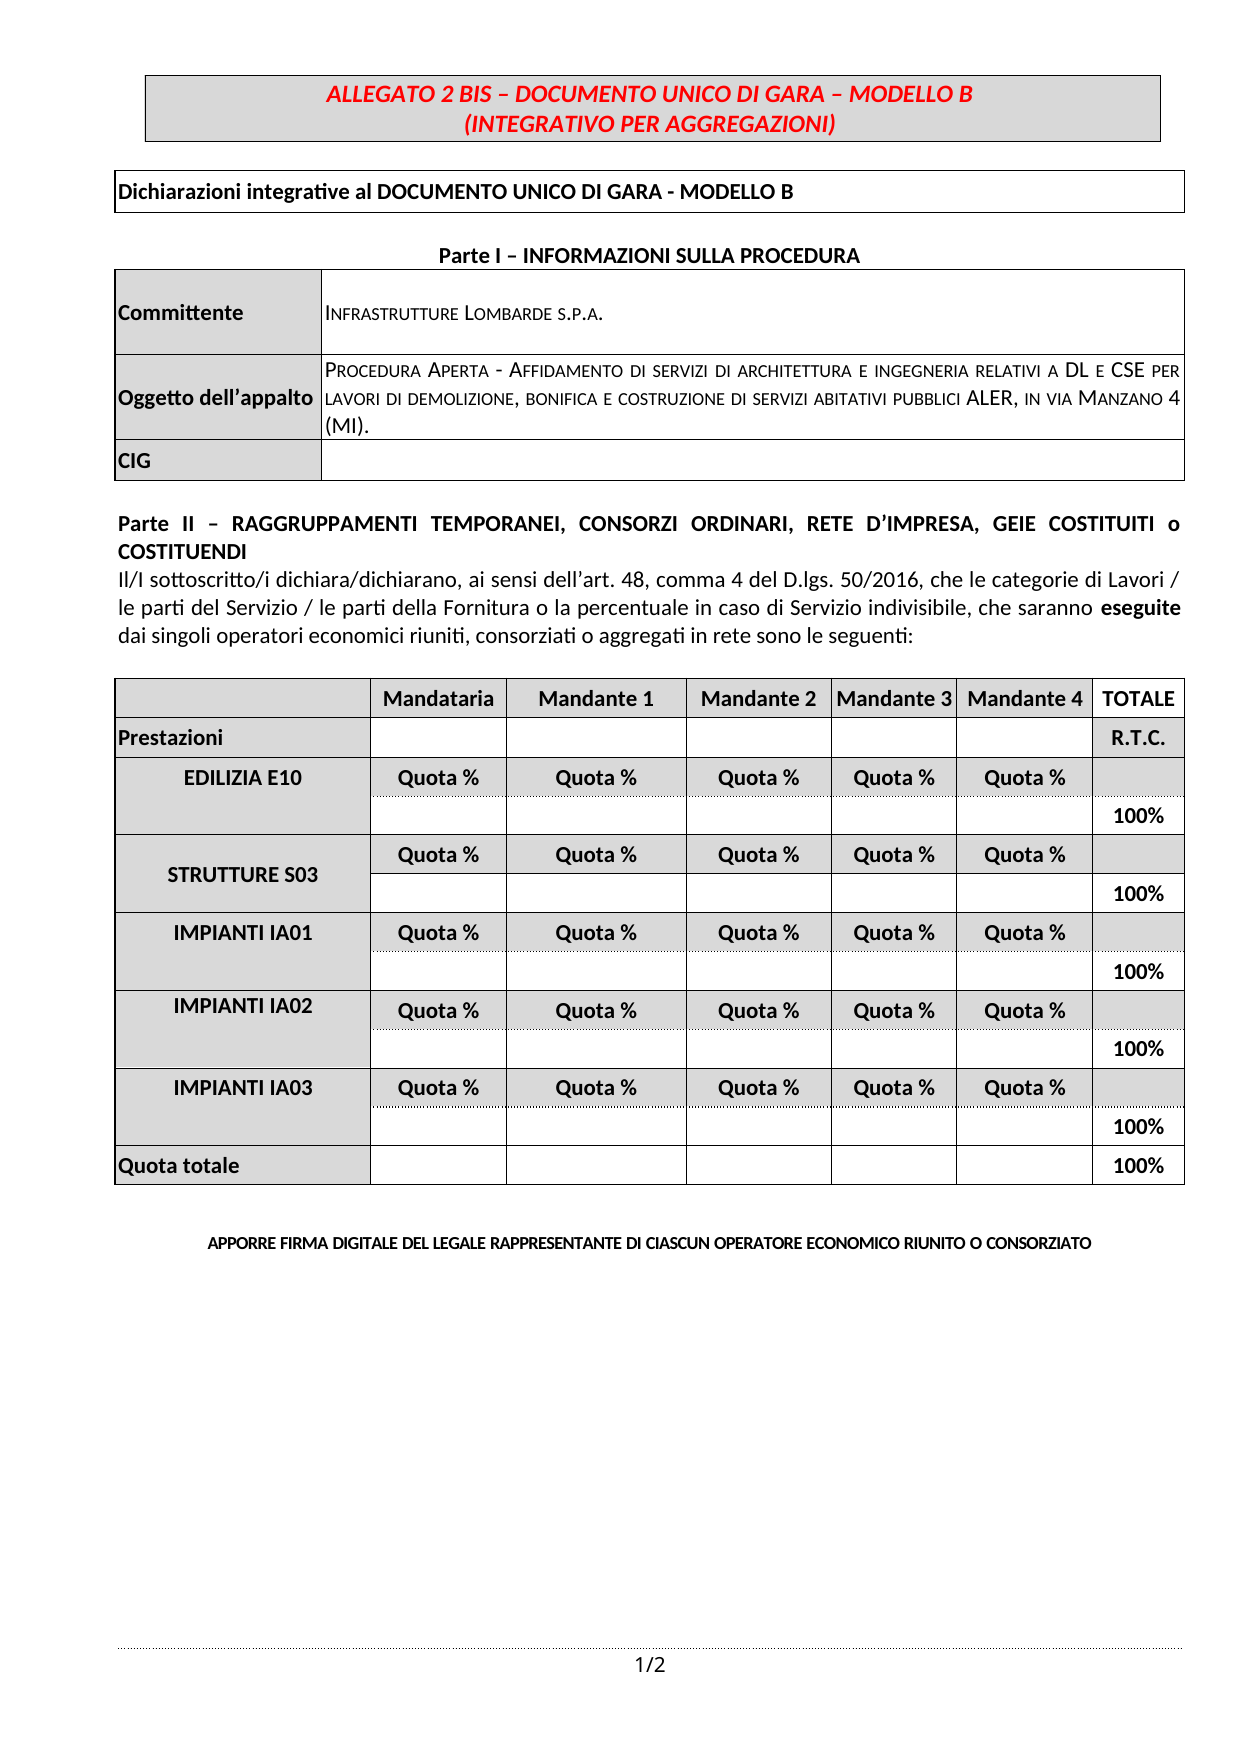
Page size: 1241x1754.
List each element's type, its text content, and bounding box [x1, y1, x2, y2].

table_cell Quota % [371, 913, 506, 951]
table_cell [1093, 758, 1184, 796]
table_cell [687, 951, 831, 990]
table_header Dichiarazioni integrative al DOCUMENTO UNICO DI GARA - MODELLO B [116, 171, 1184, 212]
table_cell IMPIANTI IA01 [116, 913, 370, 951]
table_cell Mandataria [371, 679, 506, 717]
table_cell Prestazioni [116, 718, 370, 757]
table_cell [507, 796, 686, 834]
table_cell [1093, 835, 1184, 873]
table_cell CIG [116, 440, 321, 480]
table_cell Quota % [507, 835, 686, 873]
table_cell [116, 951, 370, 990]
table_cell [507, 1106, 686, 1145]
table_cell [116, 1029, 370, 1067]
table_cell 100% [1093, 1106, 1184, 1145]
table_cell [371, 951, 506, 990]
table_cell Quota % [507, 913, 686, 951]
table_cell [371, 718, 506, 757]
table_cell [322, 440, 1184, 480]
table_cell 100% [1093, 796, 1184, 834]
table_cell [116, 796, 370, 834]
table_cell [687, 796, 831, 834]
table_cell [687, 874, 831, 912]
table_cell [687, 718, 831, 757]
table_cell [957, 874, 1092, 912]
table_cell 100% [1093, 1029, 1184, 1067]
table_cell [687, 1106, 831, 1145]
table_cell [957, 951, 1092, 990]
table_cell Quota % [507, 991, 686, 1029]
table_cell Quota % [832, 913, 956, 951]
table_cell Quota % [687, 913, 831, 951]
table_cell IMPIANTI IA03 [116, 1069, 370, 1106]
table_cell [507, 951, 686, 990]
table_cell [1093, 991, 1184, 1029]
table_cell [957, 796, 1092, 834]
table_cell [507, 874, 686, 912]
table_cell [957, 1029, 1092, 1067]
table_cell [832, 796, 956, 834]
table_cell [957, 718, 1092, 757]
table_cell TOTALE [1093, 679, 1184, 717]
table_cell Quota % [687, 991, 831, 1029]
table_cell [371, 1029, 506, 1067]
table_cell [832, 1029, 956, 1067]
table_cell Mandante 2 [687, 679, 831, 717]
table_cell [957, 1106, 1092, 1145]
table_cell Mandante 1 [507, 679, 686, 717]
table_cell IMPIANTI IA02 [116, 991, 370, 1029]
table_cell Mandante 4 [957, 679, 1092, 717]
table_cell Infrastrutture Lombarde s.p.a. [322, 270, 1184, 354]
table_cell Quota % [507, 758, 686, 796]
table_cell Quota % [832, 758, 956, 796]
table_cell [832, 951, 956, 990]
table_cell Quota % [371, 835, 506, 873]
table_cell Quota % [957, 758, 1092, 796]
table_cell [687, 1146, 831, 1184]
table_cell [507, 718, 686, 757]
table_cell Quota % [371, 991, 506, 1029]
table_cell R.T.C. [1093, 718, 1184, 757]
table_cell Mandante 3 [832, 679, 956, 717]
table_cell [957, 1146, 1092, 1184]
table_cell STRUTTURE S03 [116, 835, 370, 912]
table_cell Oggetto dell’appalto [116, 355, 321, 439]
table_cell Quota % [957, 1069, 1092, 1106]
table_cell Quota % [832, 835, 956, 873]
table_cell Quota % [687, 1069, 831, 1106]
table_cell Parte I – INFORMAZIONI SULLA PROCEDURA [115, 213, 1184, 269]
table_cell [832, 874, 956, 912]
table_cell 100% [1093, 874, 1184, 912]
table_cell Parte II – RAGGRUPPAMENTI TEMPORANEI, CONSORZI ORDINARI, RETE D’IMPRESA, GEIE COSTITUITI o COSTITUENDI Il/I sottoscritto/i dichiara/dichiarano, ai sensi dell’art. 48, comma 4 del D.lgs. 50/2016, che le categorie di Lavori / le parti del Servizio / le parti della Fornitura o la percentuale in caso di Servizio indivisibile, che saranno eseguite dai singoli operatori economici riuniti, consorziati o aggregati in rete sono le seguenti: [115, 481, 1184, 677]
table_cell [371, 796, 506, 834]
table_cell 100% [1093, 1146, 1184, 1184]
table_cell [832, 1106, 956, 1145]
text apporre firma digitale del legale rappresentante di ciascun operatore economico riunito o consorziato [118, 1227, 1181, 1255]
table_cell Quota % [832, 991, 956, 1029]
table_cell Quota % [957, 913, 1092, 951]
table_cell [832, 1146, 956, 1184]
table_cell EDILIZIA E10 [116, 758, 370, 796]
table_cell Quota % [832, 1069, 956, 1106]
table_cell 100% [1093, 951, 1184, 990]
table_cell [507, 1146, 686, 1184]
table_cell Quota % [371, 1069, 506, 1106]
table_cell [116, 1106, 370, 1145]
table_cell [687, 1029, 831, 1067]
table_cell Quota % [957, 835, 1092, 873]
table_cell Committente [116, 270, 321, 354]
table_cell Quota % [957, 991, 1092, 1029]
table_cell [1093, 1069, 1184, 1106]
table_cell [507, 1029, 686, 1067]
table_cell [371, 1106, 506, 1145]
table_cell Quota % [687, 835, 831, 873]
table_cell Quota totale [116, 1146, 370, 1184]
table_cell Quota % [507, 1069, 686, 1106]
table_cell [371, 1146, 506, 1184]
table_cell [116, 679, 244, 717]
table_cell [832, 718, 956, 757]
table_cell Quota % [687, 758, 831, 796]
table_cell [1093, 913, 1184, 951]
table_cell [244, 679, 370, 717]
table_cell [371, 874, 506, 912]
table_cell Quota % [371, 758, 506, 796]
